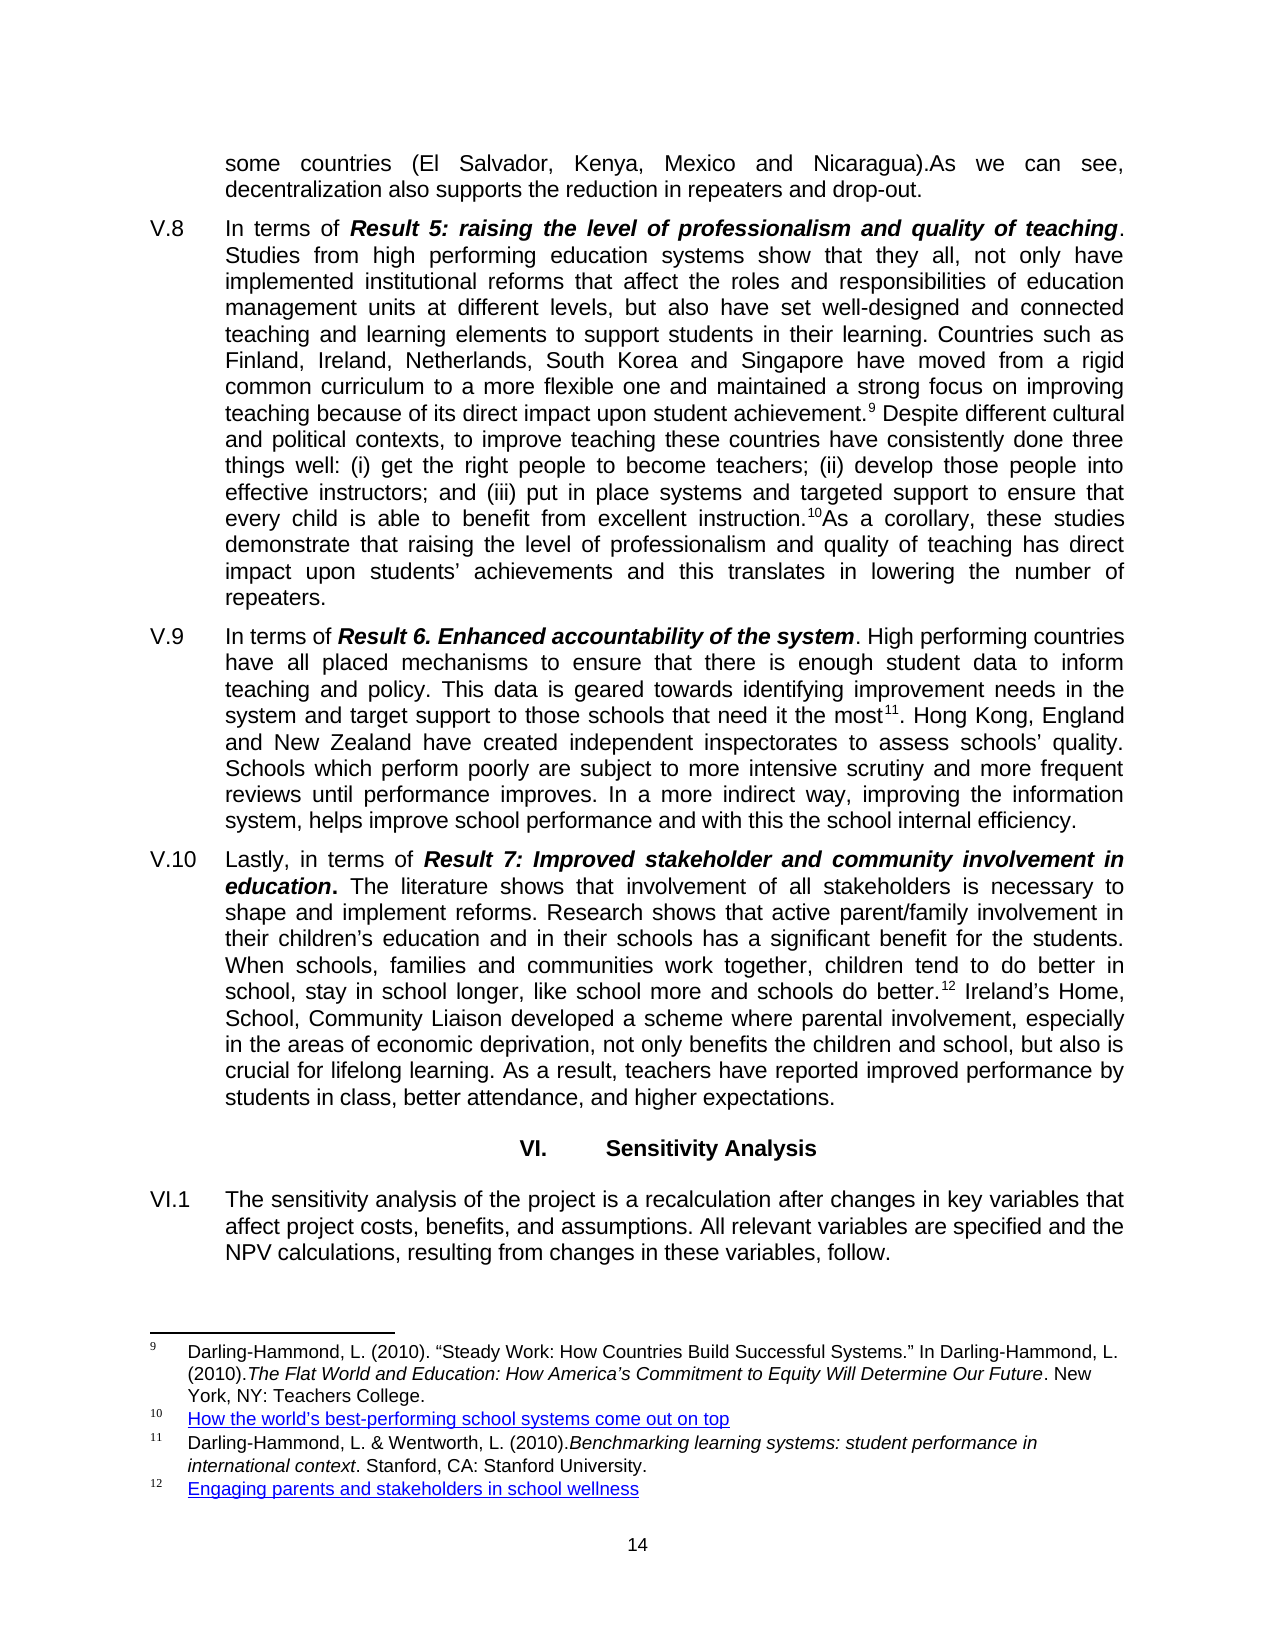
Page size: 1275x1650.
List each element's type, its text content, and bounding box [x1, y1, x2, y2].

text The sensitivity analysis of the project is a recalculation after changes in key variables that affect project costs, benefits, and assumptions. All relevant variables are specified and the NPV calculations, resulting from changes in these variables, follow. [150, 1186, 1125, 1265]
text Lastly, in terms of Result 7: Improved stakeholder and community involvement in education. The literature shows that involvement of all stakeholders is necessary to shape and implement reforms. Research shows that active parent/family involvement in their children’s education and in their schools has a significant benefit for the students. When schools, families and communities work together, children tend to do better in school, stay in school longer, like school more and schools do better. Ireland’s Home, School, Community Liaison developed a scheme where parental involvement, especially in the areas of economic deprivation, not only benefits the children and school, but also is crucial for lifelong learning. As a result, teachers have reported improved performance by students in class, better attendance, and higher expectations. [150, 846, 1125, 1110]
text In terms of Result 5: raising the level of professionalism and quality of teaching. Studies from high performing education systems show that they all, not only have implemented institutional reforms that affect the roles and responsibilities of education management units at different levels, but also have set well-designed and connected teaching and learning elements to support students in their learning. Countries such as Finland, Ireland, Netherlands, South Korea and Singapore have moved from a rigid common curriculum to a more flexible one and maintained a strong focus on improving teaching because of its direct impact upon student achievement. Despite different cultural and political contexts, to improve teaching these countries have consistently done three things well: (i) get the right people to become teachers; (ii) develop those people into effective instructors; and (iii) put in place systems and targeted support to ensure that every child is able to benefit from excellent instruction.As a corollary, these studies demonstrate that raising the level of professionalism and quality of teaching has direct impact upon students’ achievements and this translates in lowering the number of repeaters. [150, 215, 1125, 611]
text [150, 150, 1125, 203]
text In terms of Result 6. Enhanced accountability of the system. High performing countries have all placed mechanisms to ensure that there is enough student data to inform teaching and policy. This data is geared towards identifying improvement needs in the system and target support to those schools that need it the most. Hong Kong, England and New Zealand have created independent inspectorates to assess schools’ quality. Schools which perform poorly are subject to more intensive scrutiny and more frequent reviews until performance improves. In a more indirect way, improving the information system, helps improve school performance and with this the school internal efficiency. [150, 623, 1125, 834]
list Sensitivity Analysis [225, 1135, 1125, 1161]
